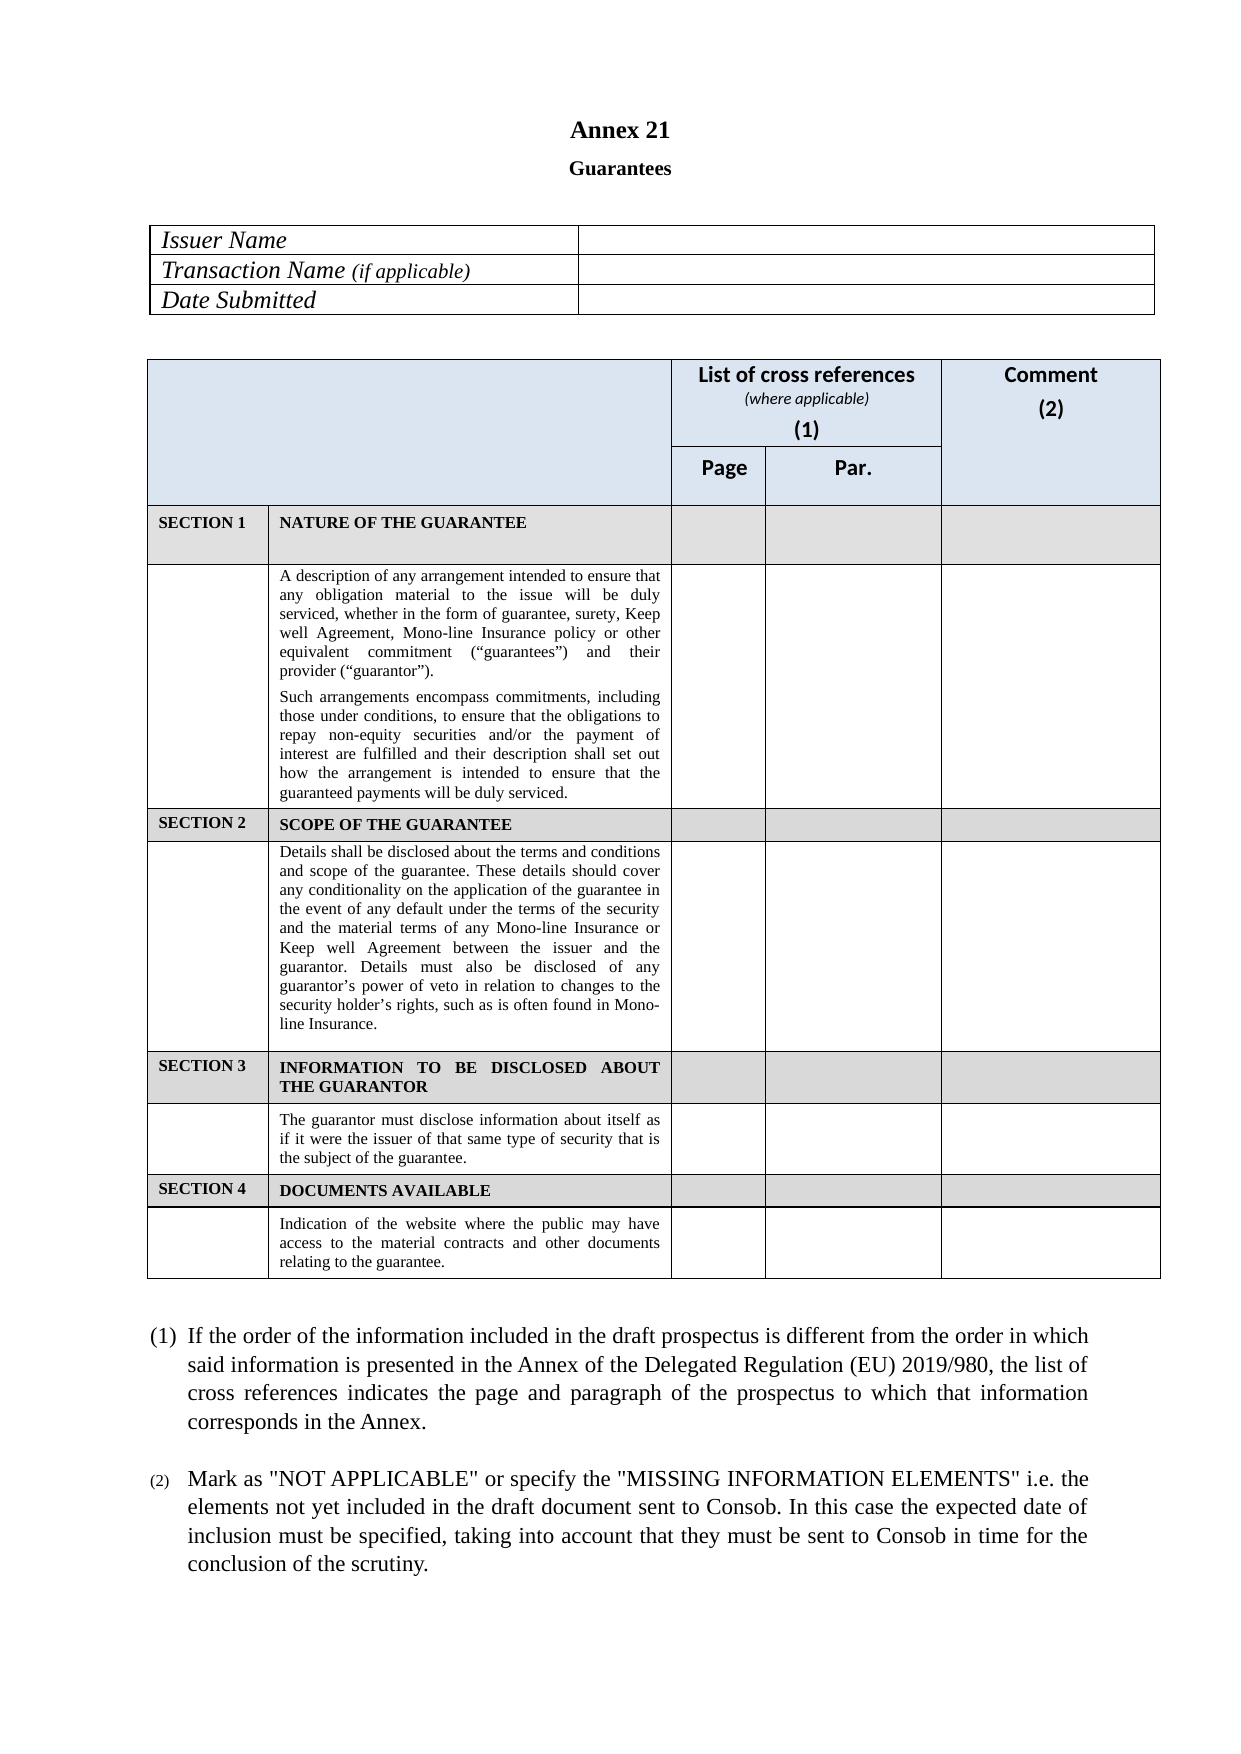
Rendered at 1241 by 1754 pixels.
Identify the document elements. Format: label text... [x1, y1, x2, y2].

table_cell [579, 255, 1154, 284]
table_cell [942, 1052, 1160, 1103]
table_cell [148, 1208, 268, 1277]
table_cell [766, 506, 941, 564]
table_cell Details shall be disclosed about the terms and conditions and scope of the guarantee. These details should cover any conditionality on the application of the guarantee in the event of any default under the terms of the security and the material terms of any Mono-line Insurance or Keep well Agreement between the issuer and the guarantor. Details must also be disclosed of any guarantor’s power of veto in relation to changes to the security holder’s rights, such as is often found in Mono-line Insurance. [269, 842, 671, 1051]
table_cell [766, 1104, 941, 1174]
table_header [148, 360, 671, 505]
list If the order of the information included in the draft prospectus is different from the order in which said information is presented in the Annex of the Delegated Regulation (EU) 2019/980, the list of cross references indicates the page and paragraph of the prospectus to which that information corresponds in the Annex. [150, 1323, 1090, 1434]
table_cell The guarantor must disclose information about itself as if it were the issuer of that same type of security that is the subject of the guarantee. [269, 1104, 671, 1174]
table_cell [766, 842, 941, 1051]
table_cell INFORMATION TO BE DISCLOSED ABOUT THE GUARANTOR [269, 1052, 671, 1103]
table_cell [766, 1175, 941, 1206]
table_cell [942, 506, 1160, 564]
table_cell [148, 565, 268, 808]
text Guarantees [150, 156, 1090, 180]
text Annex 21 [150, 115, 1090, 144]
table_cell [766, 809, 941, 841]
table_cell DOCUMENTS AVAILABLE [269, 1175, 671, 1206]
table_header Comment (2) [942, 360, 1160, 505]
table_cell [672, 842, 765, 1051]
list Mark as "NOT APPLICABLE" or specify the "MISSING INFORMATION ELEMENTS" i.e. the elements not yet included in the draft document sent to Consob. In this case the expected date of inclusion must be specified, taking into account that they must be sent to Consob in time for the conclusion of the scrutiny. [150, 1465, 1090, 1576]
table_cell [942, 842, 1160, 1051]
table_cell [579, 285, 1154, 314]
table_cell [766, 1208, 941, 1277]
table_cell SCOPE OF THE GUARANTEE [269, 809, 671, 841]
table_cell [766, 565, 941, 808]
table_cell SECTION 3 [148, 1052, 268, 1103]
table_cell [942, 809, 1160, 841]
table_cell SECTION 2 [148, 809, 268, 841]
table_cell [672, 1208, 765, 1277]
table_cell [672, 1175, 765, 1206]
table_cell [942, 1104, 1160, 1174]
table_cell [148, 1104, 268, 1174]
table_cell SECTION 4 [148, 1175, 268, 1206]
table_cell [672, 809, 765, 841]
table_cell [672, 1052, 765, 1103]
table_cell [942, 565, 1160, 808]
table_cell [672, 565, 765, 808]
table_cell Transaction Name (if applicable) [151, 255, 578, 284]
table_cell [942, 1208, 1160, 1277]
table_cell [942, 1175, 1160, 1206]
table_cell [148, 842, 268, 1051]
table_cell NATURE OF THE GUARANTEE [269, 506, 671, 564]
table_cell Indication of the website where the public may have access to the material contracts and other documents relating to the guarantee. [269, 1208, 671, 1277]
table_header Issuer Name [151, 226, 578, 254]
table_cell Par. [766, 447, 941, 505]
table_cell Page [672, 447, 765, 505]
table_cell [672, 1104, 765, 1174]
table_cell [766, 1052, 941, 1103]
table_header List of cross references (where applicable) (1) [672, 360, 941, 446]
table_cell SECTION 1 [148, 506, 268, 564]
table_header [579, 226, 1154, 254]
table_cell Date Submitted [151, 285, 578, 314]
table_cell [672, 506, 765, 564]
table_cell A description of any arrangement intended to ensure that any obligation material to the issue will be duly serviced, whether in the form of guarantee, surety, Keep well Agreement, Mono-line Insurance policy or other equivalent commitment (“guarantees”) and their provider (“guarantor”). Such arrangements encompass commitments, including those under conditions, to ensure that the obligations to repay non-equity securities and/or the payment of interest are fulfilled and their description shall set out how the arrangement is intended to ensure that the guaranteed payments will be duly serviced. [269, 565, 671, 808]
